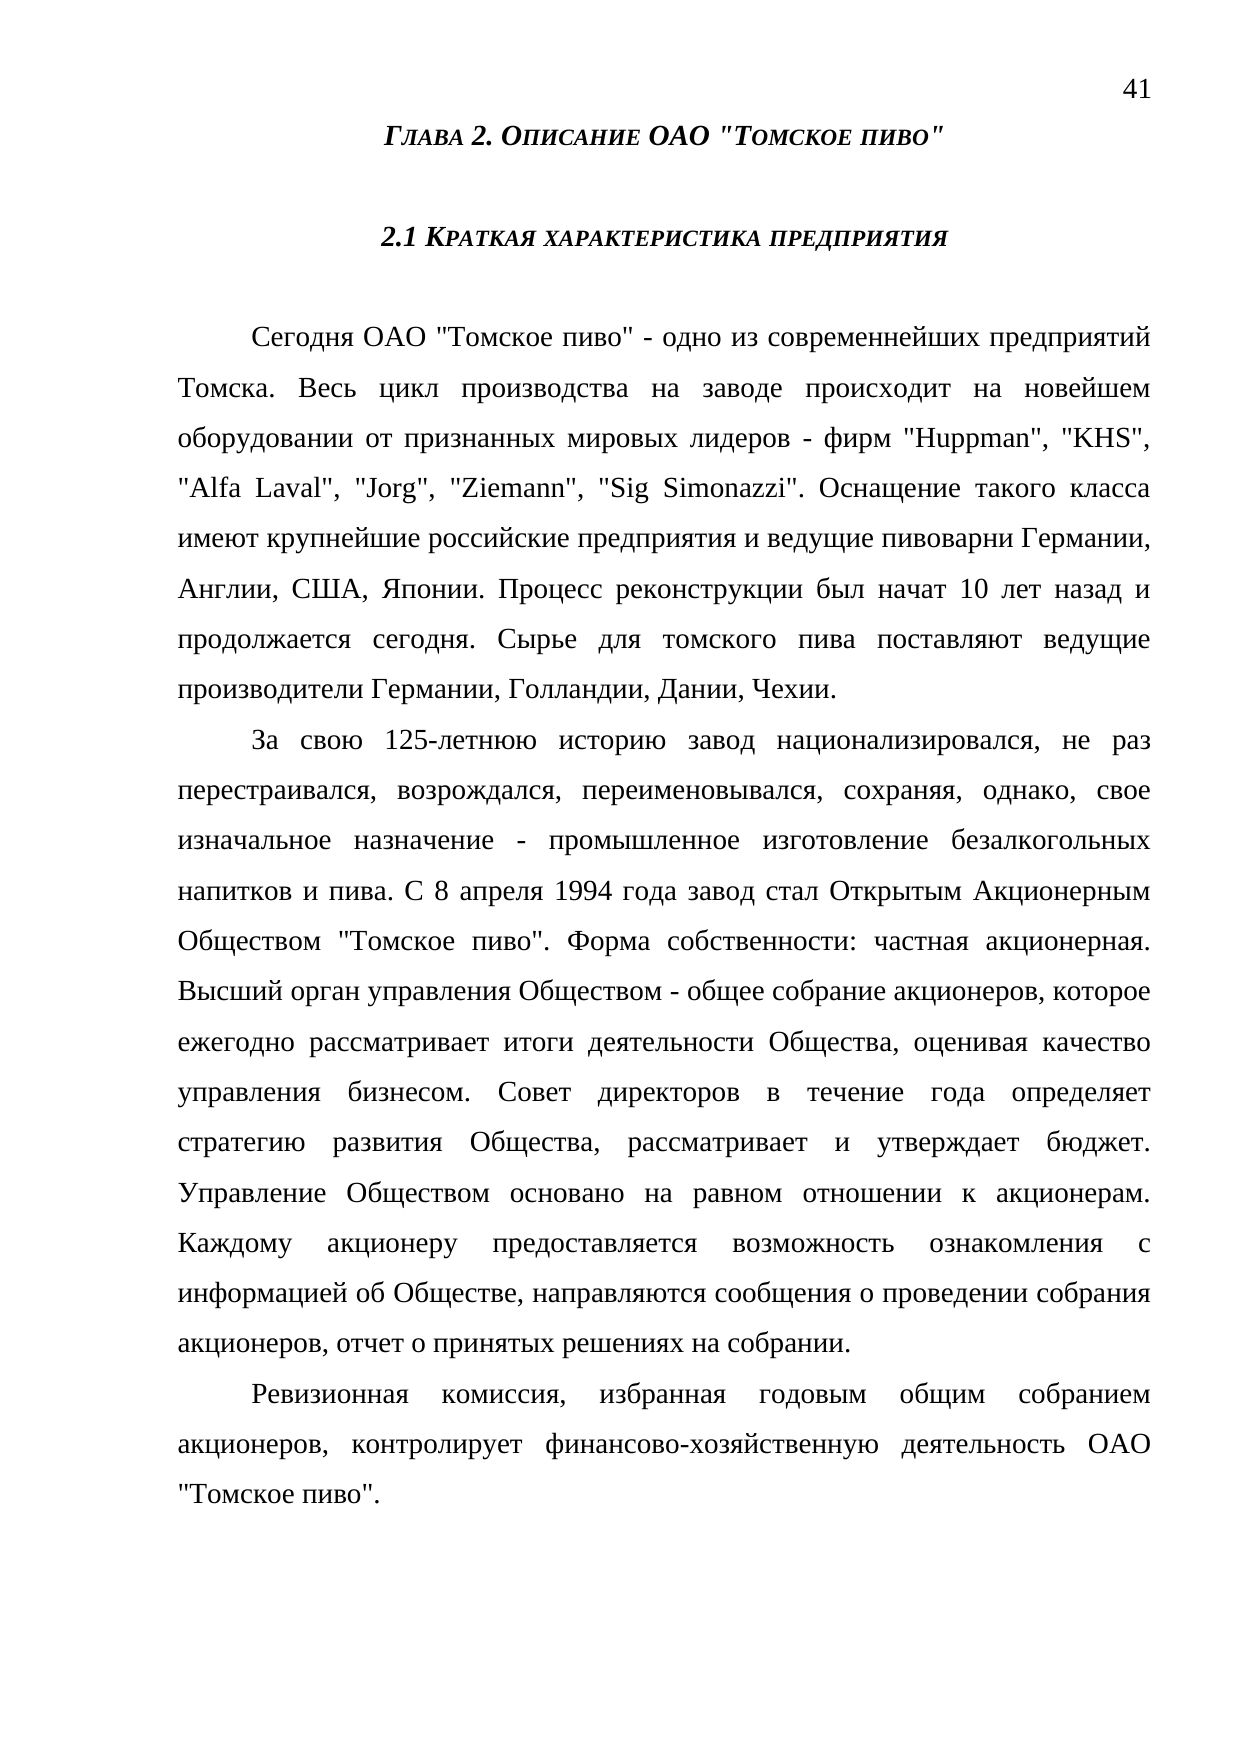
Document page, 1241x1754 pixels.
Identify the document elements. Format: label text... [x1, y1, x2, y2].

subtitle 2.1 Краткая характеристика предприятия [177, 219, 1152, 252]
text Сегодня ОАО "Томское пиво" - одно из современнейших предприятий Томска. Весь цикл производства на заводе происходит на новейшем оборудовании от признанных мировых лидеров - фирм "Huppman", "KHS", "Alfa Laval", "Jorg", "Ziemann", "Sig Simonazzi". Оснащение такого класса имеют крупнейшие российские предприятия и ведущие пивоварни Германии, Англии, США, Японии. Процесс реконструкции был начат 10 лет назад и продолжается сегодня. Сырье для томского пива поставляют ведущие производители Германии, Голландии, Дании, Чехии. [177, 319, 1152, 705]
text За свою 125-летнюю историю завод национализировался, не раз перестраивался, возрождался, переименовывался, сохраняя, однако, свое изначальное назначение - промышленное изготовление безалкогольных напитков и пива. С 8 апреля 1994 года завод стал Открытым Акционерным Обществом "Томское пиво". Форма собственности: частная акционерная. Высший орган управления Обществом - общее собрание акционеров, которое ежегодно рассматривает итоги деятельности Общества, оценивая качество управления бизнесом. Совет директоров в течение года определяет стратегию развития Общества, рассматривает и утверждает бюджет. Управление Обществом основано на равном отношении к акционерам. Каждому акционеру предоставляется возможность ознакомления с информацией об Обществе, направляются сообщения о проведении собрания акционеров, отчет о принятых решениях на собрании. [177, 722, 1152, 1359]
subtitle Глава 2. Описание ОАО "Томское пиво" [177, 118, 1152, 152]
text Ревизионная комиссия, избранная годовым общим собранием акционеров, контролирует финансово-хозяйственную деятельность ОАО "Томское пиво". [177, 1376, 1152, 1510]
